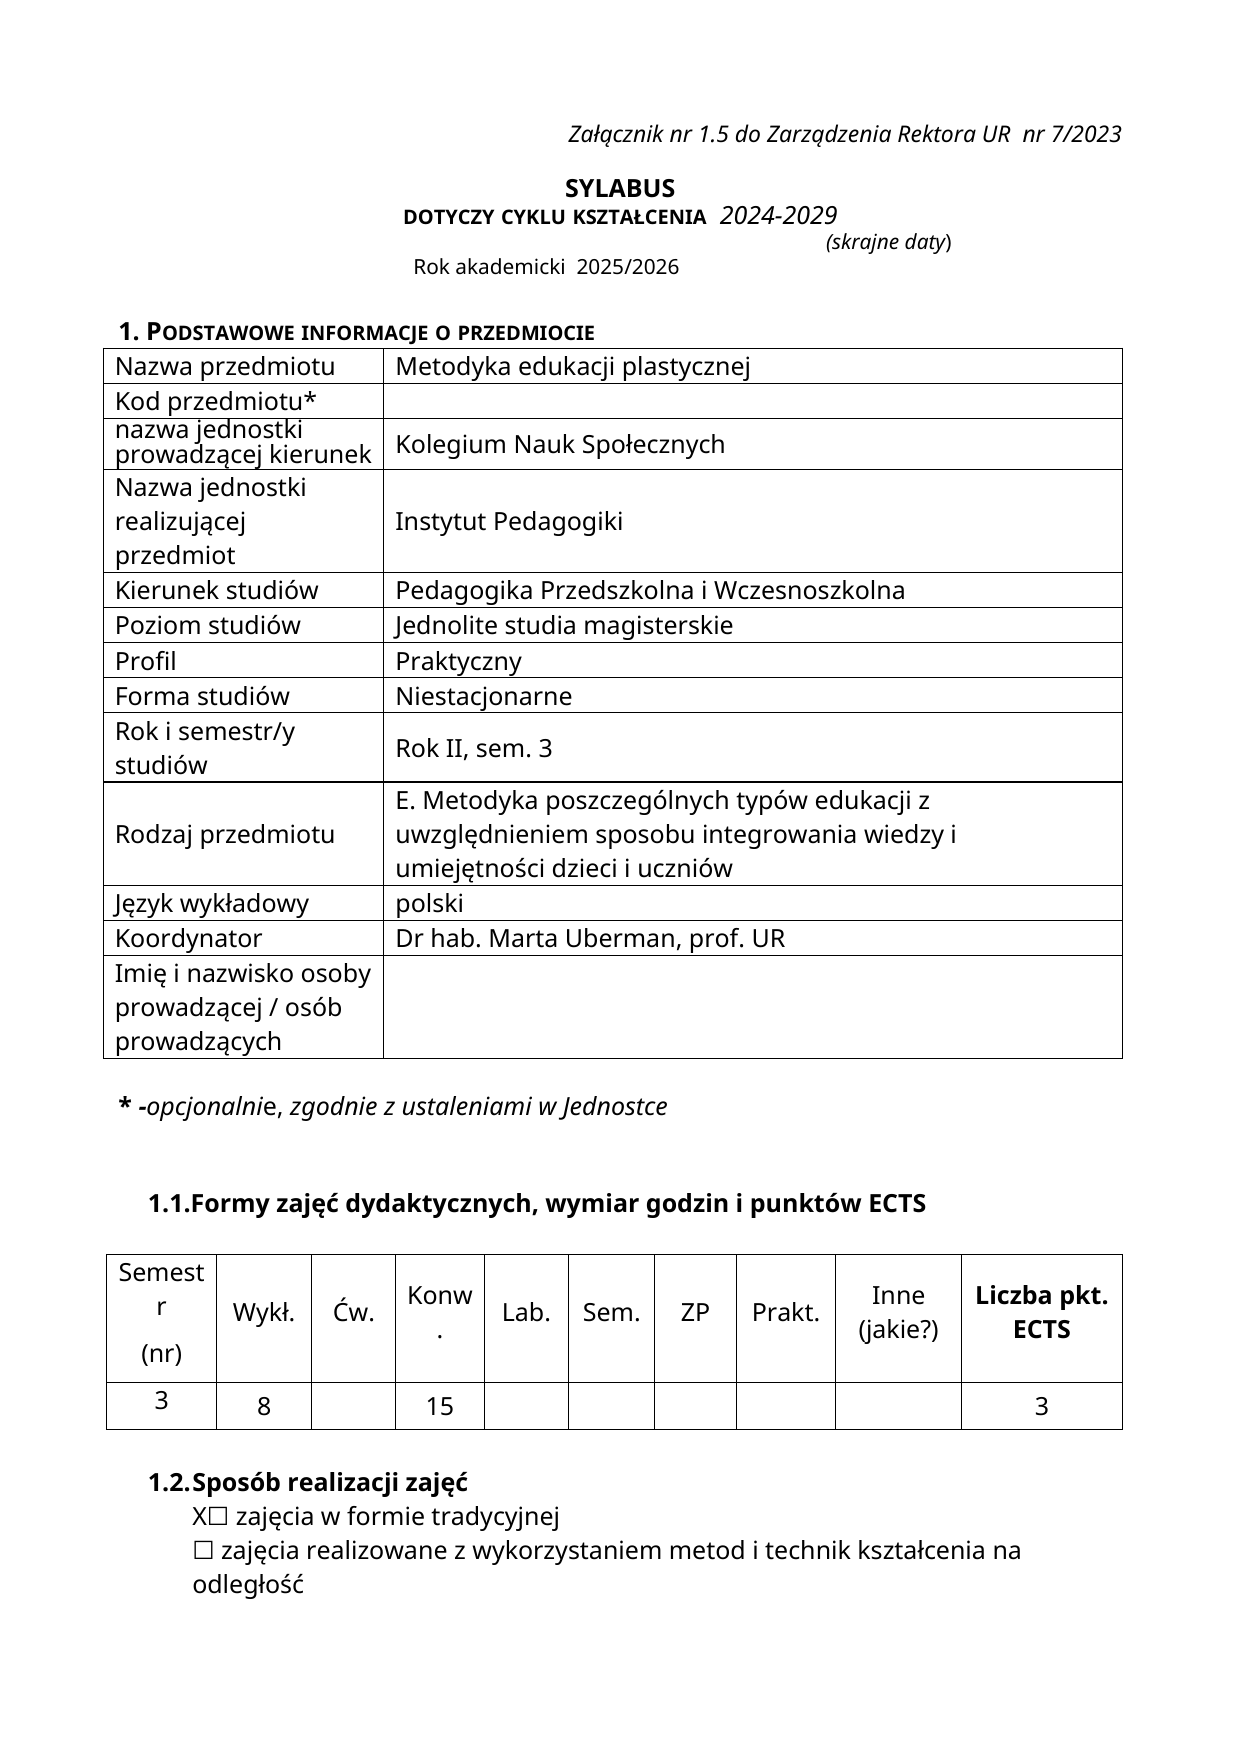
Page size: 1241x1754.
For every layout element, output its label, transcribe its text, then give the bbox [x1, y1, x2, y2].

text Załącznik nr 1.5 do Zarządzenia Rektora UR nr 7/2023 [118, 118, 1122, 149]
table_cell Profil [104, 643, 383, 677]
text 1. Podstawowe informacje o przedmiocie [118, 313, 1122, 347]
table_header Metodyka edukacji plastycznej [384, 349, 1122, 382]
table_cell Pedagogika Przedszkolna i Wczesnoszkolna [384, 573, 1122, 607]
table_header Liczba pkt. ECTS [962, 1255, 1122, 1382]
table_header Ćw. [312, 1255, 395, 1382]
table_cell Język wykładowy [104, 886, 383, 920]
table_header Inne (jakie?) [836, 1255, 961, 1382]
table_header Prakt. [737, 1255, 835, 1382]
table_cell E. Metodyka poszczególnych typów edukacji z uwzględnieniem sposobu integrowania wiedzy i umiejętności dzieci i uczniów [384, 783, 1122, 885]
table_cell Rok II, sem. 3 [384, 713, 1122, 781]
table_cell [384, 956, 1122, 1058]
table_cell Niestacjonarne [384, 678, 1122, 712]
text ☐ zajęcia realizowane z wykorzystaniem metod i technik kształcenia na odległość [192, 1532, 1122, 1601]
table_cell Koordynator [104, 921, 383, 955]
table_cell 15 [396, 1383, 484, 1429]
table_header Wykł. [217, 1255, 311, 1382]
table_cell Kolegium Nauk Społecznych [384, 419, 1122, 469]
table_cell Rok i semestr/y studiów [104, 713, 383, 781]
table_header Sem. [569, 1255, 654, 1382]
table_cell Imię i nazwisko osoby prowadzącej / osób prowadzących [104, 956, 383, 1058]
text 1.2. Sposób realizacji zajęć [148, 1464, 1122, 1498]
table_cell [737, 1383, 835, 1429]
table_cell Nazwa jednostki realizującej przedmiot [104, 470, 383, 572]
text (skrajne daty) [118, 229, 1122, 254]
table_cell Praktyczny [384, 643, 1122, 677]
table_cell [312, 1383, 395, 1429]
table_cell Rodzaj przedmiotu [104, 783, 383, 885]
text X☐ zajęcia w formie tradycyjnej [192, 1498, 1122, 1532]
table_cell nazwa jednostki prowadzącej kierunek [104, 419, 383, 469]
table_cell 3 [107, 1383, 216, 1429]
text 1.1.Formy zajęć dydaktycznych, wymiar godzin i punktów ECTS [148, 1186, 1122, 1220]
table_header Lab. [485, 1255, 568, 1382]
table_header Konw. [396, 1255, 484, 1382]
table_cell [836, 1383, 961, 1429]
table_cell Instytut Pedagogiki [384, 470, 1122, 572]
table_cell Forma studiów [104, 678, 383, 712]
table_cell Jednolite studia magisterskie [384, 608, 1122, 642]
text SYLABUS [118, 170, 1122, 204]
table_cell polski [384, 886, 1122, 920]
table_cell Kod przedmiotu* [104, 384, 383, 418]
table_header Semestr (nr) [107, 1255, 216, 1382]
table_cell [384, 384, 1122, 418]
table_cell Kierunek studiów [104, 573, 383, 607]
table_header ZP [655, 1255, 736, 1382]
table_cell [655, 1383, 736, 1429]
table_header Nazwa przedmiotu [104, 349, 383, 382]
table_cell 8 [217, 1383, 311, 1429]
table_cell [485, 1383, 568, 1429]
text dotyczy cyklu kształcenia 2024-2029 [118, 204, 1122, 229]
text Rok akademicki 2025/2026 [118, 254, 1122, 279]
table_cell Dr hab. Marta Uberman, prof. UR [384, 921, 1122, 955]
text * -opcjonalnie, zgodnie z ustaleniami w Jednostce [118, 1088, 1122, 1122]
table_cell Poziom studiów [104, 608, 383, 642]
table_cell [569, 1383, 654, 1429]
table_cell 3 [962, 1383, 1122, 1429]
